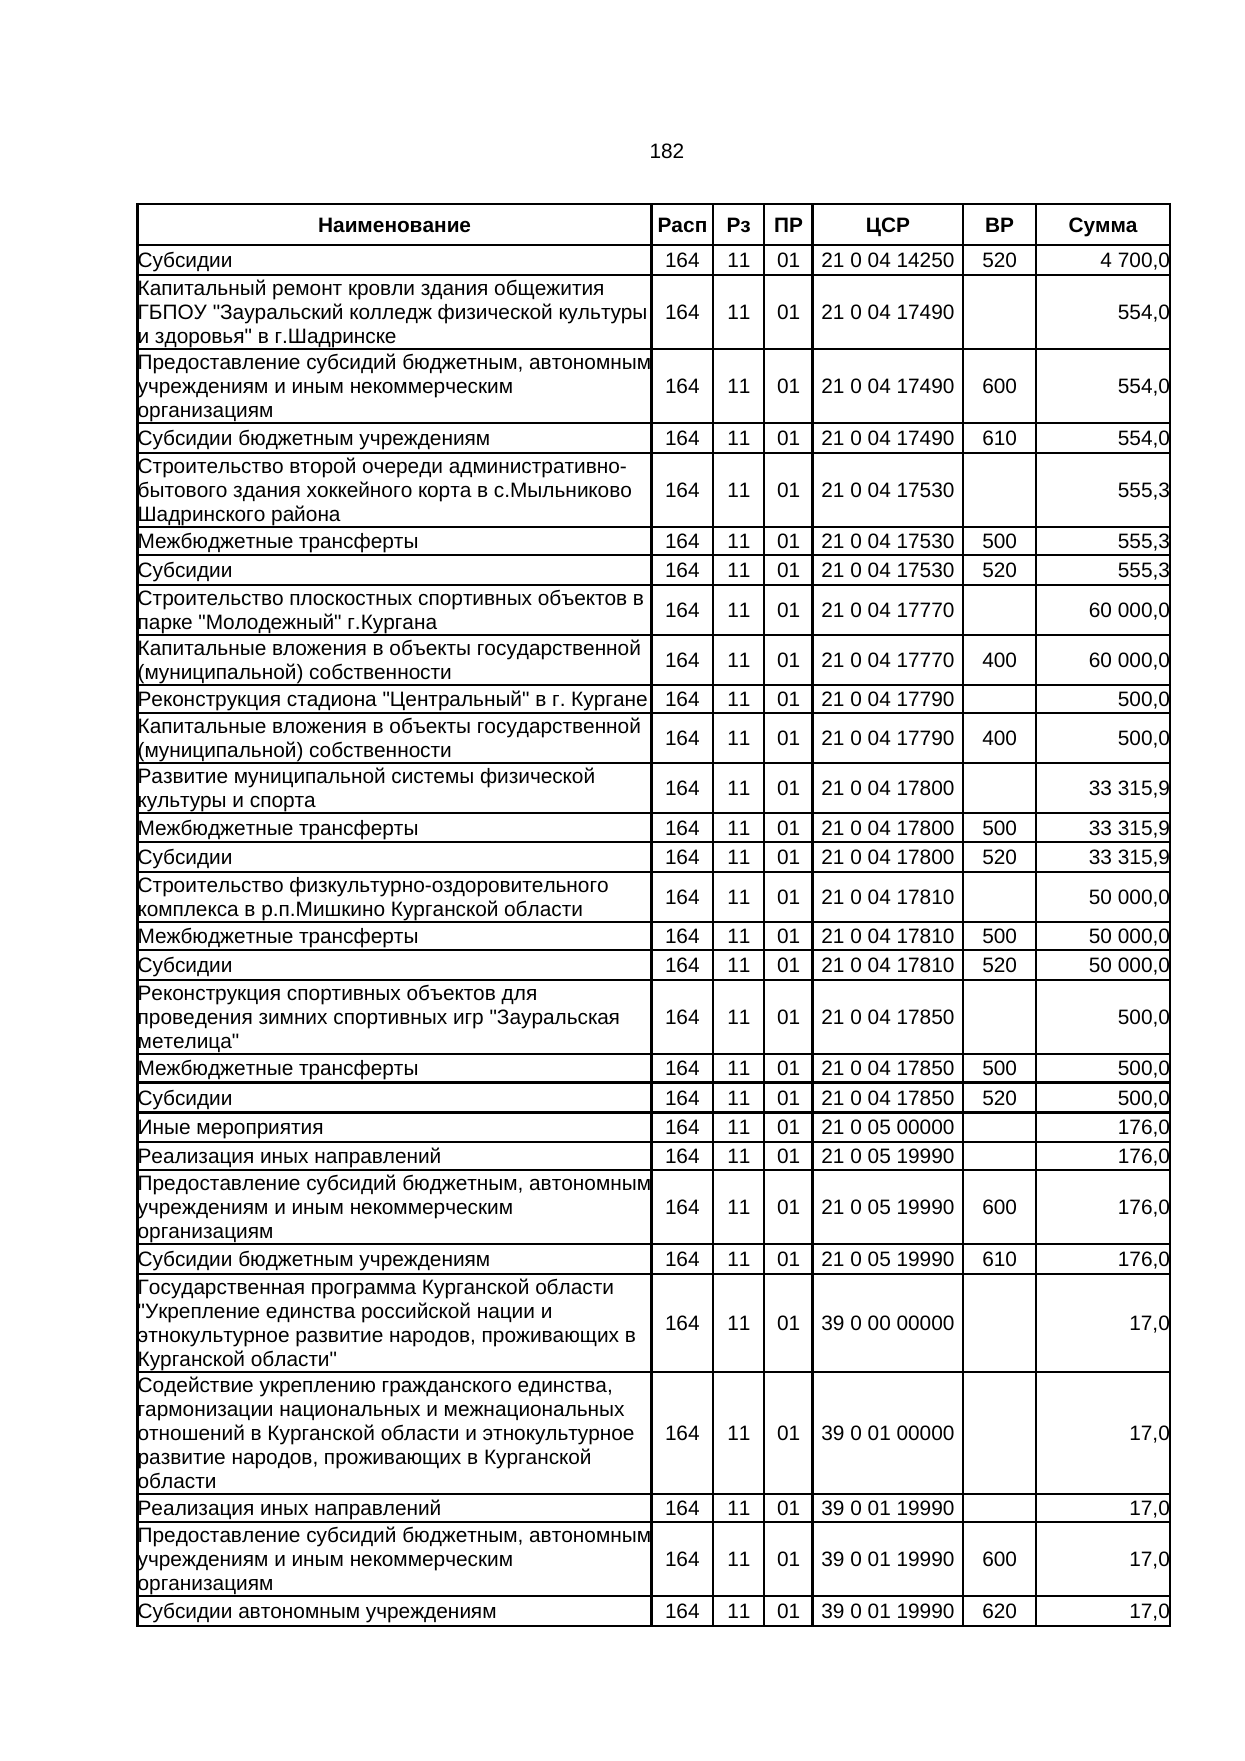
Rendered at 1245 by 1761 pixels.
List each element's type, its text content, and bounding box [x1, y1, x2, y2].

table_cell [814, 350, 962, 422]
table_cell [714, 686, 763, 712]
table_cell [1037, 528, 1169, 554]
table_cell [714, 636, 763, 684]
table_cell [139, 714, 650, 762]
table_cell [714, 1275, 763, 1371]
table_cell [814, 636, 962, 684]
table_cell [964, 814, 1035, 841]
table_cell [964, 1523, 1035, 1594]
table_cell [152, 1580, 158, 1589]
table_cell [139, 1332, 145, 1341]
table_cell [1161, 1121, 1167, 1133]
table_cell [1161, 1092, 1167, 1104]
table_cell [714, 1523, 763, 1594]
table_header ВР [964, 205, 1035, 244]
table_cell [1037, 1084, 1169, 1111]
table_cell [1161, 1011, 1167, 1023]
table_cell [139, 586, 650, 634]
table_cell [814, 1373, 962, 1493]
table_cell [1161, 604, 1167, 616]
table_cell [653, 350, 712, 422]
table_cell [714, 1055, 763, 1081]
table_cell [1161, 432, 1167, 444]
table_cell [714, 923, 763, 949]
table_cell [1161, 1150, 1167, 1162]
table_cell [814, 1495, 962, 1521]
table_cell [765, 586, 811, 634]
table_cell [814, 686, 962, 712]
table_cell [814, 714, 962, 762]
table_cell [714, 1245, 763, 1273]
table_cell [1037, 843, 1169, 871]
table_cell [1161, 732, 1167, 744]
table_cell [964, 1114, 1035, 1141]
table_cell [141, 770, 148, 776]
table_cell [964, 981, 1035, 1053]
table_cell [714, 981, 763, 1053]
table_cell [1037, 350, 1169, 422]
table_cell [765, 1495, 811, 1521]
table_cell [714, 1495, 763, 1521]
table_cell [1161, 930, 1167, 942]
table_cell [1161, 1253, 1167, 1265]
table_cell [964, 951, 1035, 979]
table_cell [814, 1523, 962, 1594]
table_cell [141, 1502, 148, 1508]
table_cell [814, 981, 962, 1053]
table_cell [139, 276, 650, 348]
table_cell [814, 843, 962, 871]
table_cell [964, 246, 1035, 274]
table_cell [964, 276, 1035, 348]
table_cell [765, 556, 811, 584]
table_header ПР [765, 205, 811, 244]
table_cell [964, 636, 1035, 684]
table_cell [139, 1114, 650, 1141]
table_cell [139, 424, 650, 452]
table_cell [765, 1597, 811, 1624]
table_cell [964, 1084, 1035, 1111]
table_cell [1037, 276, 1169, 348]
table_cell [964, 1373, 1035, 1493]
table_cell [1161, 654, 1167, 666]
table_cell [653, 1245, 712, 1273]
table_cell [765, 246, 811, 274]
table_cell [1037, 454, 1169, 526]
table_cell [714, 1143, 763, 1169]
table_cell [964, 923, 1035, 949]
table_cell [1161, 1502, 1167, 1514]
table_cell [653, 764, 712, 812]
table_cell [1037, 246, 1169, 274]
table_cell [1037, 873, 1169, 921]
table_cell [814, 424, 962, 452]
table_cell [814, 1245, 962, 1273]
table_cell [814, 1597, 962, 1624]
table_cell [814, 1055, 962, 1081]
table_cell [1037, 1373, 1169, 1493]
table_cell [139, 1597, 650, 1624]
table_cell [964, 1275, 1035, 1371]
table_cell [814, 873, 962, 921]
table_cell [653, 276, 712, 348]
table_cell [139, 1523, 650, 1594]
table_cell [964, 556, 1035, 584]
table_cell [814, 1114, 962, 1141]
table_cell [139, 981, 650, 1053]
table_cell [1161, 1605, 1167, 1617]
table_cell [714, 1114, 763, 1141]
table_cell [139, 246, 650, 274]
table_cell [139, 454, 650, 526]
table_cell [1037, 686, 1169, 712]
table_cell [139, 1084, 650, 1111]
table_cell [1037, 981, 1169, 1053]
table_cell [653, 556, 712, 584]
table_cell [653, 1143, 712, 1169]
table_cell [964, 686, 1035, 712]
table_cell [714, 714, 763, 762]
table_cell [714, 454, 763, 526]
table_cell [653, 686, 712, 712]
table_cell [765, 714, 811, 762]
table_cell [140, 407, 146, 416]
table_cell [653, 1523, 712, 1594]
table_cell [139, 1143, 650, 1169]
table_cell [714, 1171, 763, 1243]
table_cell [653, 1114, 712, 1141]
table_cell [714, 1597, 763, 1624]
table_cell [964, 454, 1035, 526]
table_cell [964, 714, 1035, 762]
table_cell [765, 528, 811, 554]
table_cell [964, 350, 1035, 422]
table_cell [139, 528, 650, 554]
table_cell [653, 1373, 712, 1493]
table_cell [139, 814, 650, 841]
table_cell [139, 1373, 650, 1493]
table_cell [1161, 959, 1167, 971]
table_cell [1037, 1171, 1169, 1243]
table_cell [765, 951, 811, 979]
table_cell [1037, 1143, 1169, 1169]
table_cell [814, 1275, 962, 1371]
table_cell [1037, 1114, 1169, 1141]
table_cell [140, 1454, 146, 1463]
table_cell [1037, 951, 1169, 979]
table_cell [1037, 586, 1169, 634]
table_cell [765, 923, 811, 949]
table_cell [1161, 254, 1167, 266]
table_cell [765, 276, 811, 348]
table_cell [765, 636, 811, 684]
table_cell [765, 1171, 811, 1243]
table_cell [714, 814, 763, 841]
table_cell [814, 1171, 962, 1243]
table_header ЦСР [814, 205, 962, 244]
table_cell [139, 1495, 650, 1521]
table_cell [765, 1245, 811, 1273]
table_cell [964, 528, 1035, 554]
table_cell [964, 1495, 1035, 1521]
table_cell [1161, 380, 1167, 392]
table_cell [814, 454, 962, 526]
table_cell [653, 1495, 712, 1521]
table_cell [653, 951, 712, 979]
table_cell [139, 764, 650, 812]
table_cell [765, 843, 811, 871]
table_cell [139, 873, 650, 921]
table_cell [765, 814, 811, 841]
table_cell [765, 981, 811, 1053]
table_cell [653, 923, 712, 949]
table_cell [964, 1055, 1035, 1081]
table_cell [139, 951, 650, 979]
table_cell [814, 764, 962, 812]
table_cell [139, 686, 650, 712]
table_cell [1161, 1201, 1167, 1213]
table_header Сумма [1037, 205, 1169, 244]
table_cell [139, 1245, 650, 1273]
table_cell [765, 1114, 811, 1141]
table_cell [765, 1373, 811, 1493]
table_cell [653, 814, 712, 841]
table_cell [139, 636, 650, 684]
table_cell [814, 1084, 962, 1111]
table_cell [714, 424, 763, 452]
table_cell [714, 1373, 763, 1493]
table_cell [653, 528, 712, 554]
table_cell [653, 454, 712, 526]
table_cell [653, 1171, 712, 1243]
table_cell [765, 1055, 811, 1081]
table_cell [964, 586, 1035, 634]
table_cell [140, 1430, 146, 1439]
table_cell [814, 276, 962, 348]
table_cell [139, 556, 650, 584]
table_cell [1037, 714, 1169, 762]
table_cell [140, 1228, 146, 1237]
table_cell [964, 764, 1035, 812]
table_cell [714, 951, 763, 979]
table_header Расп [653, 205, 712, 244]
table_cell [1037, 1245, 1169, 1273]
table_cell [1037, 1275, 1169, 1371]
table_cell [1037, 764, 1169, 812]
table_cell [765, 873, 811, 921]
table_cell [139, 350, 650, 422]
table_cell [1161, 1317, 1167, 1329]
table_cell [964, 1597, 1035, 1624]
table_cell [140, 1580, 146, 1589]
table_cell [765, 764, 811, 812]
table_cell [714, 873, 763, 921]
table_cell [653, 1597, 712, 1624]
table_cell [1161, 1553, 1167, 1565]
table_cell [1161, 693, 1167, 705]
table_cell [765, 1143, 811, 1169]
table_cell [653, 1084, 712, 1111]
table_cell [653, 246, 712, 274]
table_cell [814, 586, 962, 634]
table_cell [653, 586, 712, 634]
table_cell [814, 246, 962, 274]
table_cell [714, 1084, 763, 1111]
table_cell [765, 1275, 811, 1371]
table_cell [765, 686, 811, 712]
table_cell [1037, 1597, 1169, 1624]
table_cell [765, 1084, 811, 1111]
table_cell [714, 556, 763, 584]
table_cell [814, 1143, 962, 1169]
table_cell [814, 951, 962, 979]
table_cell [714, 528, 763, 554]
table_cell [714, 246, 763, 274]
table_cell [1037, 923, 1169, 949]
table_header Рз [714, 205, 763, 244]
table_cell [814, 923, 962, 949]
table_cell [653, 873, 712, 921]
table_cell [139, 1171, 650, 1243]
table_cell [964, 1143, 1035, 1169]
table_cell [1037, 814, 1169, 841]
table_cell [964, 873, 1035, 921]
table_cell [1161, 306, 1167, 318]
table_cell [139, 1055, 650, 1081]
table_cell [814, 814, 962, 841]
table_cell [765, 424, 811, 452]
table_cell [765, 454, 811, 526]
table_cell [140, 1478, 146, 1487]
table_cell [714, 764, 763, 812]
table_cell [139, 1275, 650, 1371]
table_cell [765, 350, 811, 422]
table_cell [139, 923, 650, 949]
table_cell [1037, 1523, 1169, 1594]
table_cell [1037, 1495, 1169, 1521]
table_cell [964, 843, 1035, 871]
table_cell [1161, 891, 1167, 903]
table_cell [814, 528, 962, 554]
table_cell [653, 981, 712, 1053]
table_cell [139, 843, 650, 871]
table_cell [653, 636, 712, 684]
table_header Наименование [139, 205, 650, 244]
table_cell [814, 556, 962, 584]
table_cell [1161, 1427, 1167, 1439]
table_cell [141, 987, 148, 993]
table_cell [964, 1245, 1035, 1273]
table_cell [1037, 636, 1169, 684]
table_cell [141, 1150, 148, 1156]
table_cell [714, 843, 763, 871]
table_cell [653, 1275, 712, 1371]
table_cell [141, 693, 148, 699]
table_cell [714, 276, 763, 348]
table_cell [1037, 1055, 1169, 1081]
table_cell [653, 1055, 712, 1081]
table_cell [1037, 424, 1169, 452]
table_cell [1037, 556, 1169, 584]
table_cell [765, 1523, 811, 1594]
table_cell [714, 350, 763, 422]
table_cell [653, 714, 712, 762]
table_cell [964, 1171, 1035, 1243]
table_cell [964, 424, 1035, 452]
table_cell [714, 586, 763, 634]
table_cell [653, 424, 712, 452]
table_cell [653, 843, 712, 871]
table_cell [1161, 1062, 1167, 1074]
